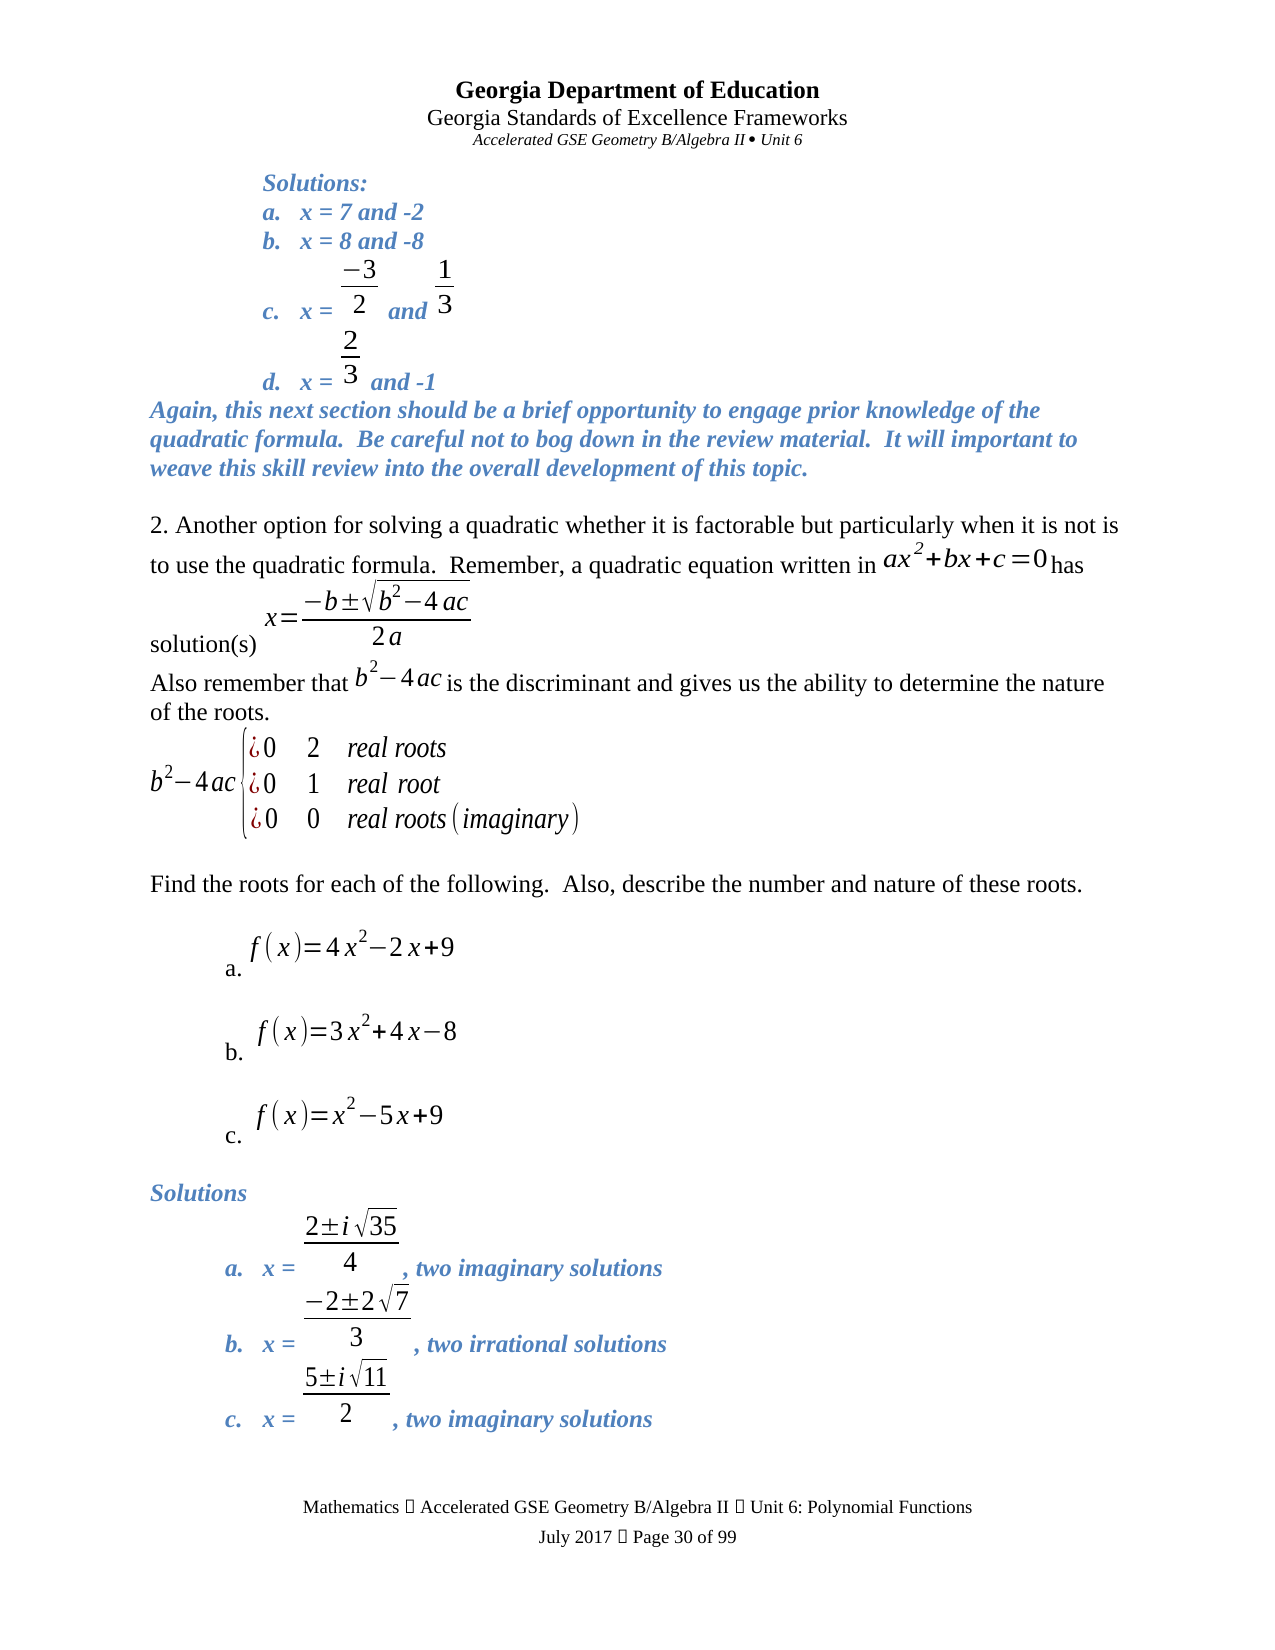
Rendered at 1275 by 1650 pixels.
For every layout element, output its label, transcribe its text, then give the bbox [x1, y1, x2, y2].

list x = and -1 [262, 325, 1125, 396]
list x = , two irrational solutions [225, 1282, 1125, 1357]
text b. [150, 1011, 1125, 1065]
list x = , two imaginary solutions [225, 1357, 1125, 1433]
text Also remember that is the discriminant and gives us the ability to determine the nature of the roots. [150, 658, 1125, 726]
text Solutions: [262, 168, 1125, 197]
text Find the roots for each of the following. Also, describe the number and nature of these roots. [150, 869, 1125, 898]
text a. [150, 927, 1125, 982]
list x = , two imaginary solutions [225, 1207, 1125, 1282]
text c. [150, 1094, 1125, 1149]
list x = 7 and -2 [262, 197, 1125, 226]
list x = 8 and -8 [262, 226, 1125, 255]
text Solutions [150, 1178, 1125, 1207]
text 2. Another option for solving a quadratic whether it is factorable but particularly when it is not is to use the quadratic formula. Remember, a quadratic equation written in has solution(s) [150, 511, 1125, 658]
text Again, this next section should be a brief opportunity to engage prior knowledge of the quadratic formula. Be careful not to bog down in the review material. It will important to weave this skill review into the overall development of this topic. [150, 396, 1125, 482]
list x = and [262, 255, 1125, 325]
